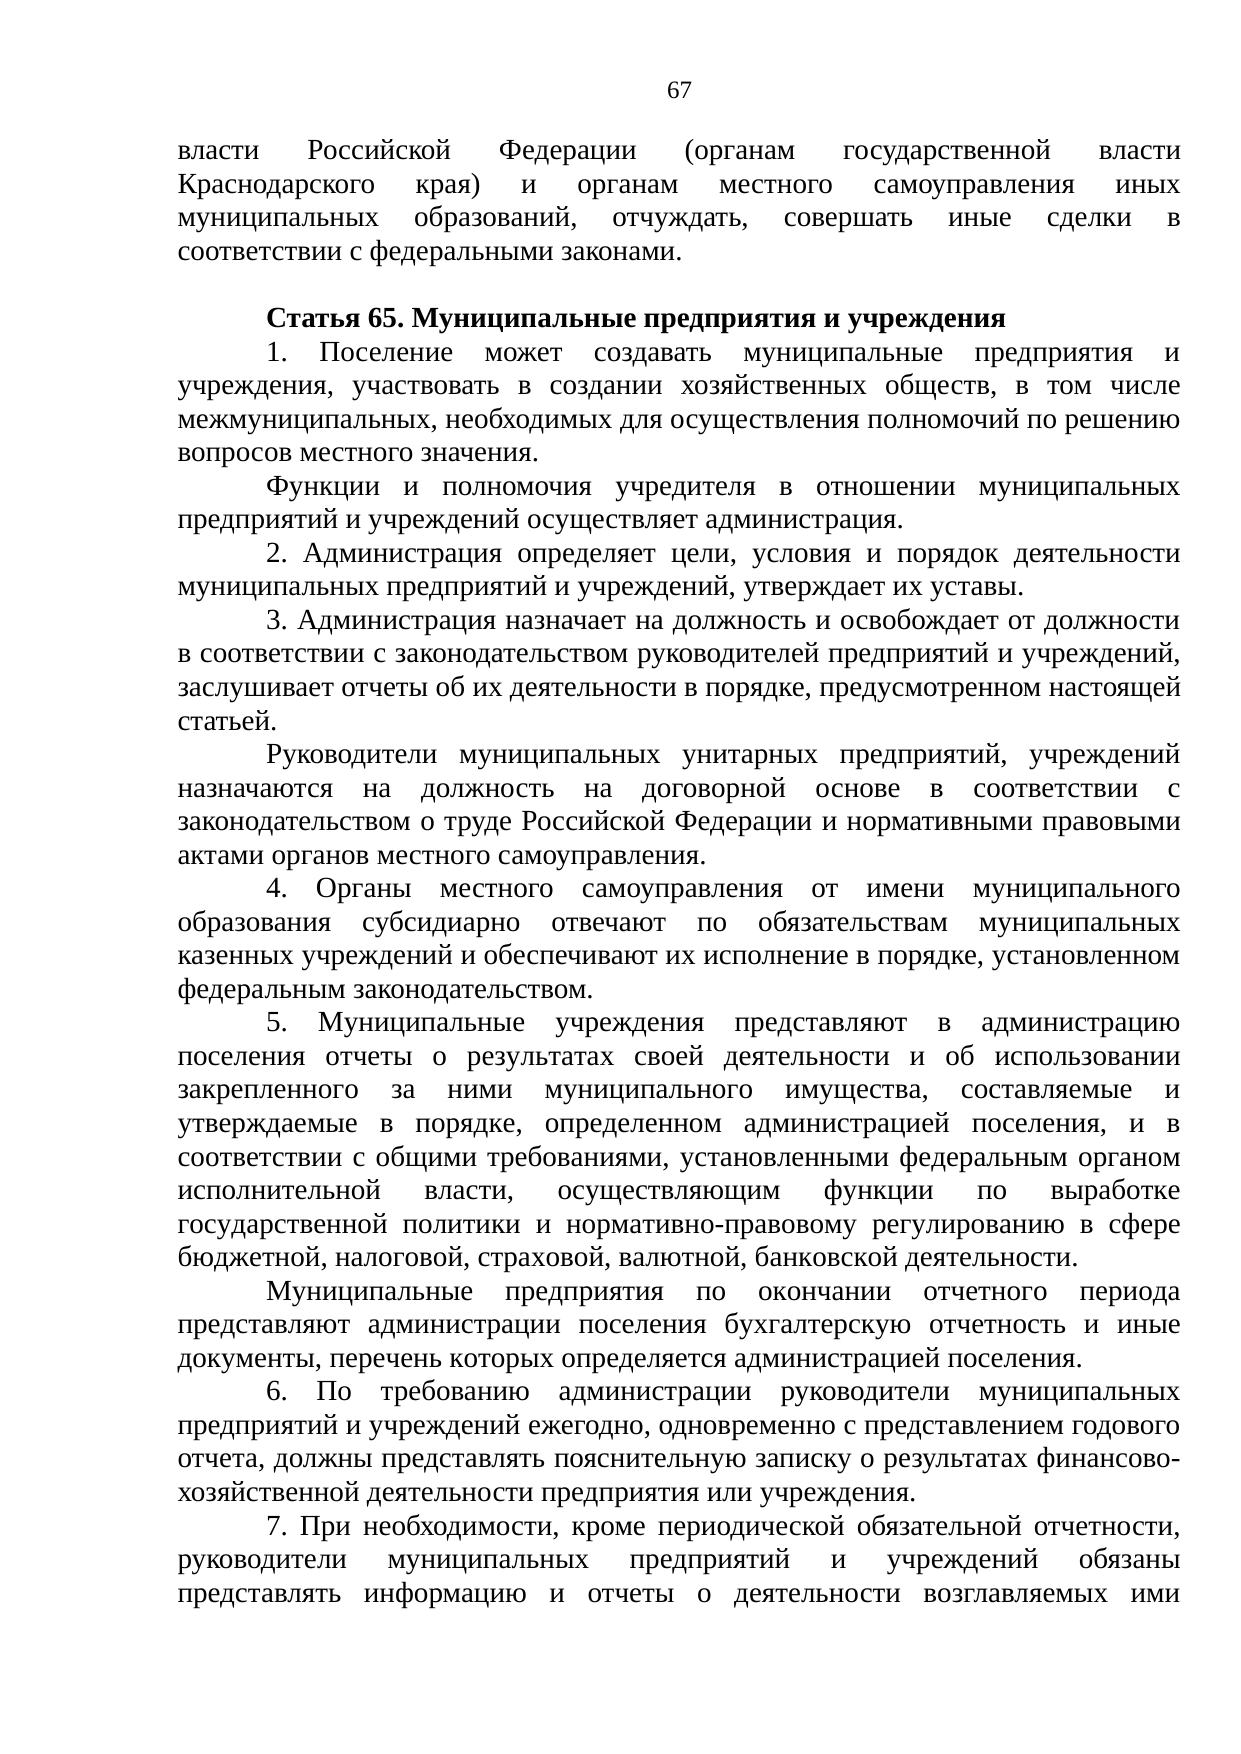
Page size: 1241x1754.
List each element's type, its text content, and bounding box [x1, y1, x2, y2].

text Муниципальные предприятия по окончании отчетного периода представляют администрации поселения бухгалтерскую отчетность и иные документы, перечень которых определяется администрацией поселения. [177, 1273, 1181, 1373]
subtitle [177, 1508, 1181, 1608]
subtitle 1. Поселение может создавать муниципальные предприятия и учреждения, участвовать в создании хозяйственных обществ, в том числе межмуниципальных, необходимых для осуществления полномочий по решению вопросов местного значения. [177, 334, 1181, 468]
subtitle Статья 65. Муниципальные предприятия и учреждения [177, 300, 1181, 334]
subtitle 3. Администрация назначает на должность и освобождает от должности в соответствии с законодательством руководителей предприятий и учреждений, заслушивает отчеты об их деятельности в порядке, предусмотренном настоящей статьей. [177, 602, 1181, 736]
subtitle 4. Органы местного самоуправления от имени муниципального образования субсидиарно отвечают по обязательствам муниципальных казенных учреждений и обеспечивают их исполнение в порядке, установленном федеральным законодательством. [177, 870, 1181, 1004]
subtitle 6. По требованию администрации руководители муниципальных предприятий и учреждений ежегодно, одновременно с представлением годового отчета, должны представлять пояснительную записку о результатах финансово-хозяйственной деятельности предприятия или учреждения. [177, 1373, 1181, 1508]
subtitle Функции и полномочия учредителя в отношении муниципальных предприятий и учреждений осуществляет администрация. [177, 468, 1181, 535]
subtitle 2. Администрация определяет цели, условия и порядок деятельности муниципальных предприятий и учреждений, утверждает их уставы. [177, 535, 1181, 602]
text 5. Муниципальные учреждения представляют в администрацию поселения отчеты о результатах своей деятельности и об использовании закрепленного за ними муниципального имущества, составляемые и утверждаемые в порядке, определенном администрацией поселения, и в соответствии с общими требованиями, установленными федеральным органом исполнительной власти, осуществляющим функции по выработке государственной политики и нормативно-правовому регулированию в сфере бюджетной, налоговой, страховой, валютной, банковской деятельности. [177, 1004, 1181, 1273]
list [177, 132, 1181, 267]
subtitle Руководители муниципальных унитарных предприятий, учреждений назначаются на должность на договорной основе в соответствии с законодательством о труде Российской Федерации и нормативными правовыми актами органов местного самоуправления. [177, 736, 1181, 870]
